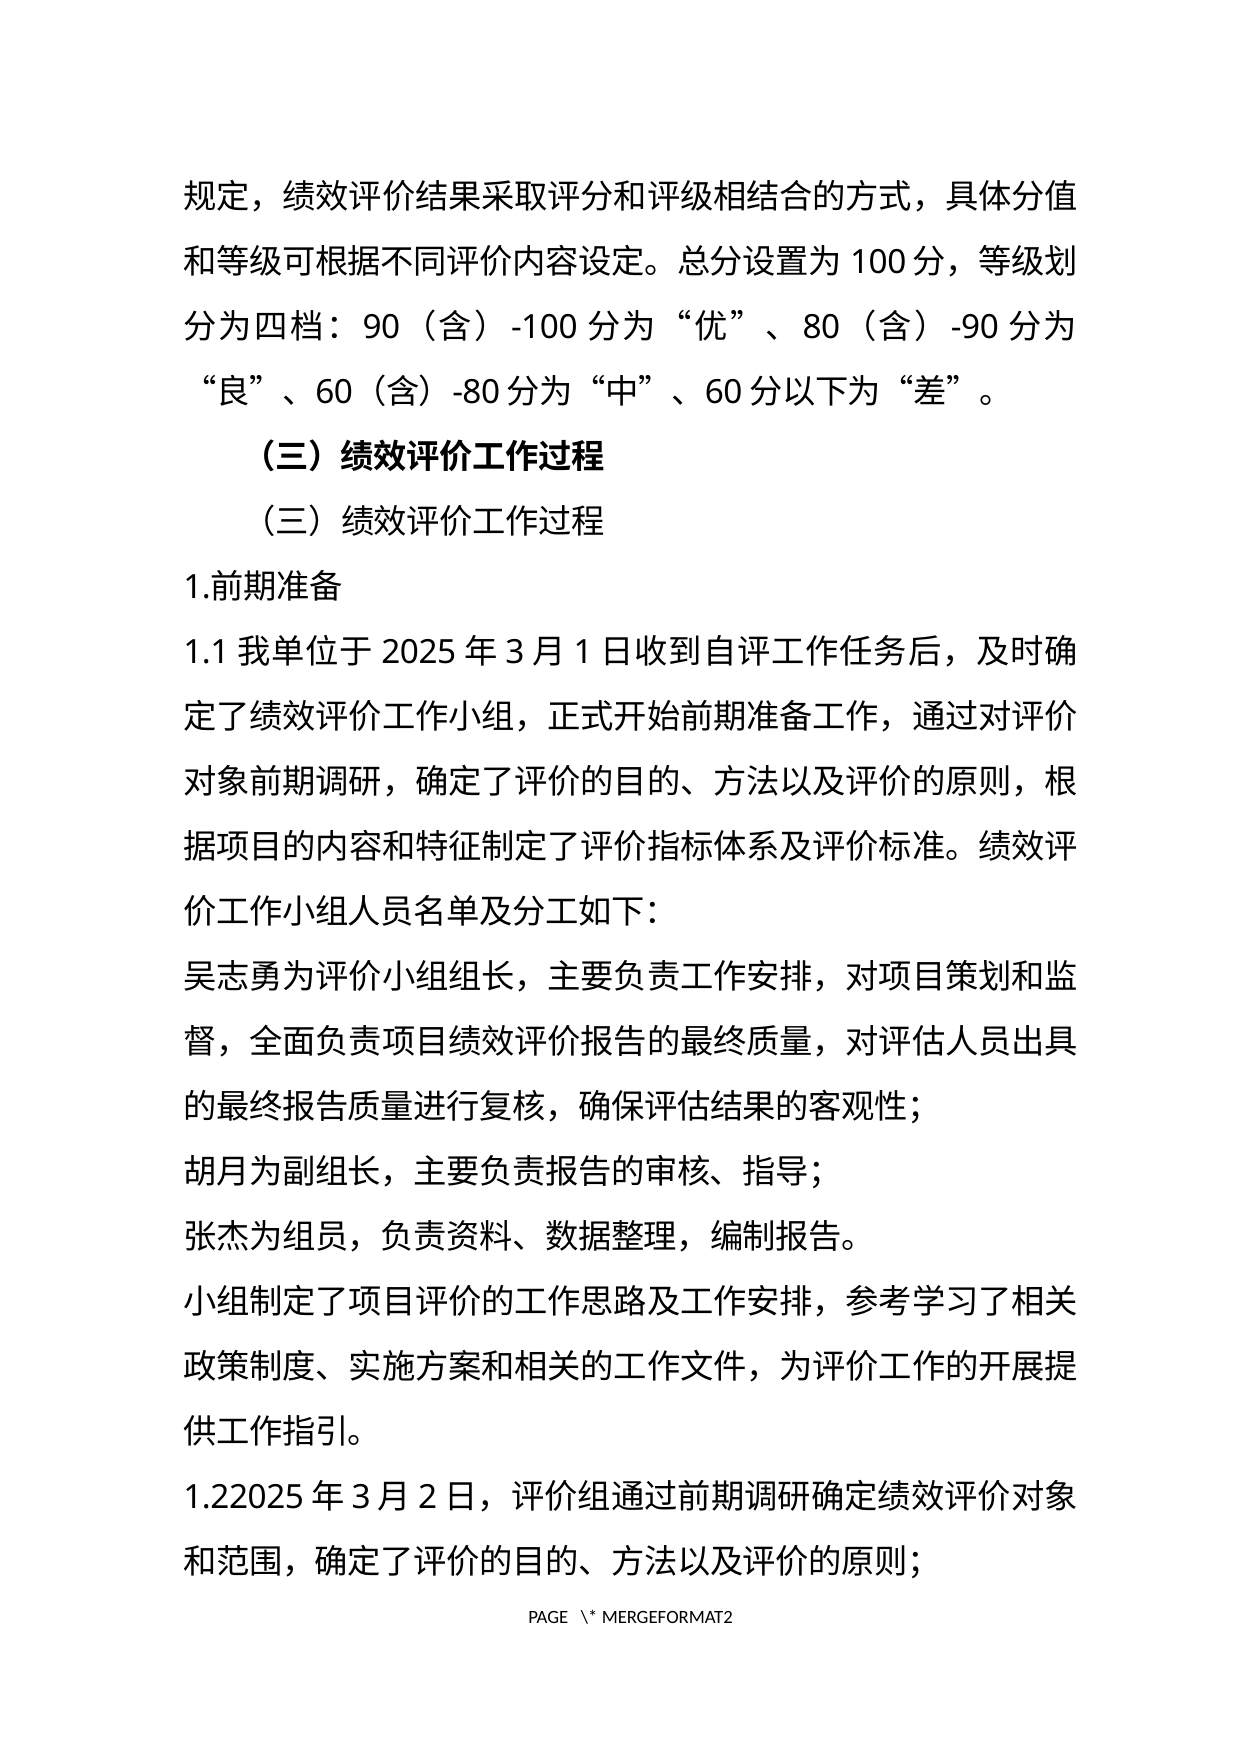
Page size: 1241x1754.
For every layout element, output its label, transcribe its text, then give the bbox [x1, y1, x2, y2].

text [183, 162, 1078, 422]
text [183, 487, 1078, 1592]
text （三）绩效评价工作过程 [183, 422, 1078, 487]
